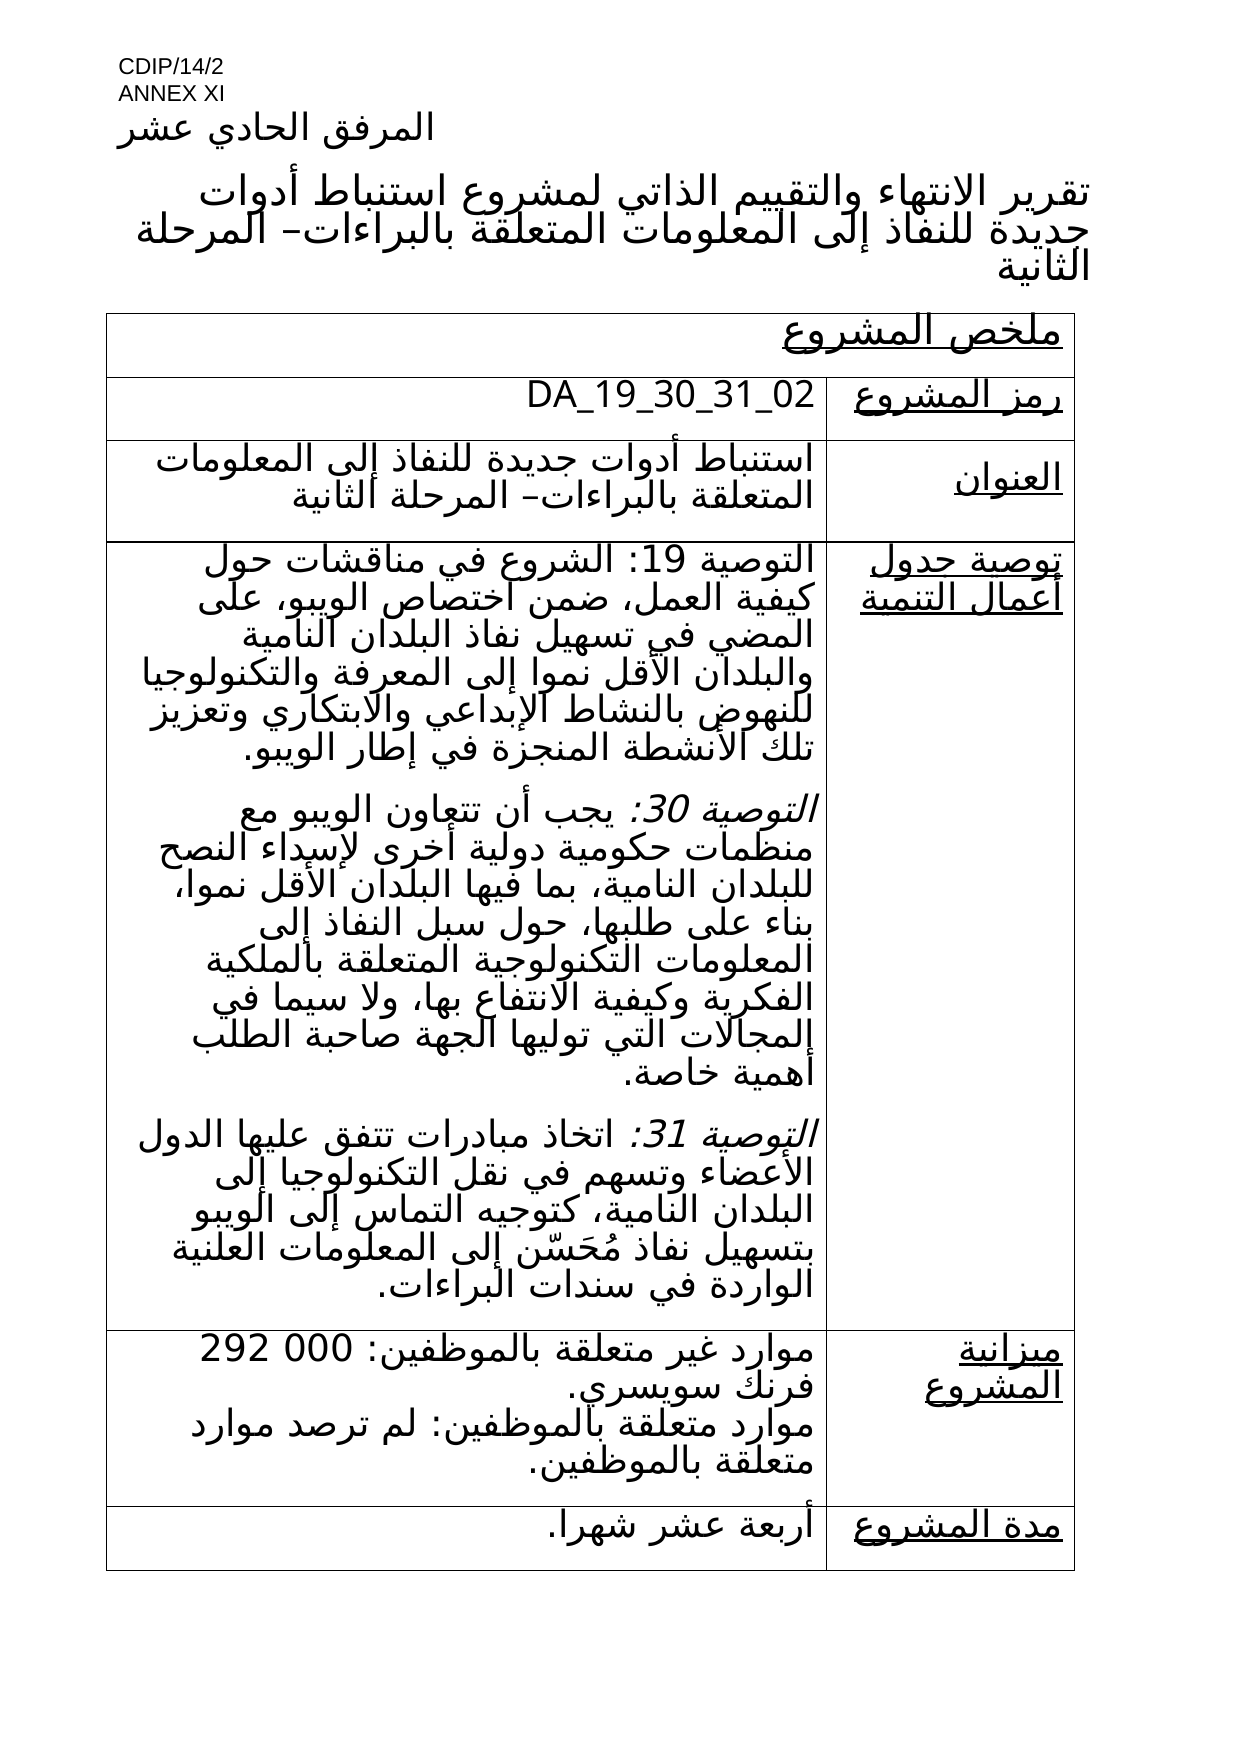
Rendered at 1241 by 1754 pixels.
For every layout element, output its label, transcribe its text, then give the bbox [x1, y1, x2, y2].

text تقرير الانتهاء والتقييم الذاتي لمشروع استنباط أدوات جديدة للنفاذ إلى المعلومات المتعلقة بالبراءات– المرحلة الثانية [118, 176, 1092, 288]
table_cell مدة المشروع [827, 1507, 1074, 1569]
table_cell أربعة عشر شهرا. [107, 1507, 826, 1569]
table_header ملخص المشروع [107, 314, 1074, 377]
table_cell توصية جدول أعمال التنمية [827, 543, 1074, 1330]
table_cell العنوان [827, 441, 1074, 541]
table_cell موارد غير متعلقة بالموظفين: 000 292 فرنك سويسري. موارد متعلقة بالموظفين: لم ترصد موارد متعلقة بالموظفين. [107, 1331, 826, 1506]
table_cell ميزانية المشروع [827, 1331, 1074, 1506]
table_cell رمز المشروع [827, 378, 1074, 440]
table_cell استنباط أدوات جديدة للنفاذ إلى المعلومات المتعلقة بالبراءات– المرحلة الثانية [107, 441, 826, 541]
table_cell DA_19_30_31_02 [107, 378, 826, 440]
table_cell التوصية 19: الشروع في مناقشات حول كيفية العمل، ضمن اختصاص الويبو، على المضي في تسهيل نفاذ البلدان النامية والبلدان الأقل نموا إلى المعرفة والتكنولوجيا للنهوض بالنشاط الإبداعي والابتكاري وتعزيز تلك الأنشطة المنجزة في إطار الويبو. التوصية 30: يجب أن تتعاون الويبو مع منظمات حكومية دولية أخرى لإسداء النصح للبلدان النامية، بما فيها البلدان الأقل نموا، بناء على طلبها، حول سبل النفاذ إلى المعلومات التكنولوجية المتعلقة بالملكية الفكرية وكيفية الانتفاع بها، ولا سيما في المجالات التي توليها الجهة صاحبة الطلب أهمية خاصة. التوصية 31: اتخاذ مبادرات تتفق عليها الدول الأعضاء وتسهم في نقل التكنولوجيا إلى البلدان النامية، كتوجيه التماس إلى الويبو بتسهيل نفاذ مُحَسّن إلى المعلومات العلنية الواردة في سندات البراءات. [107, 543, 826, 1330]
